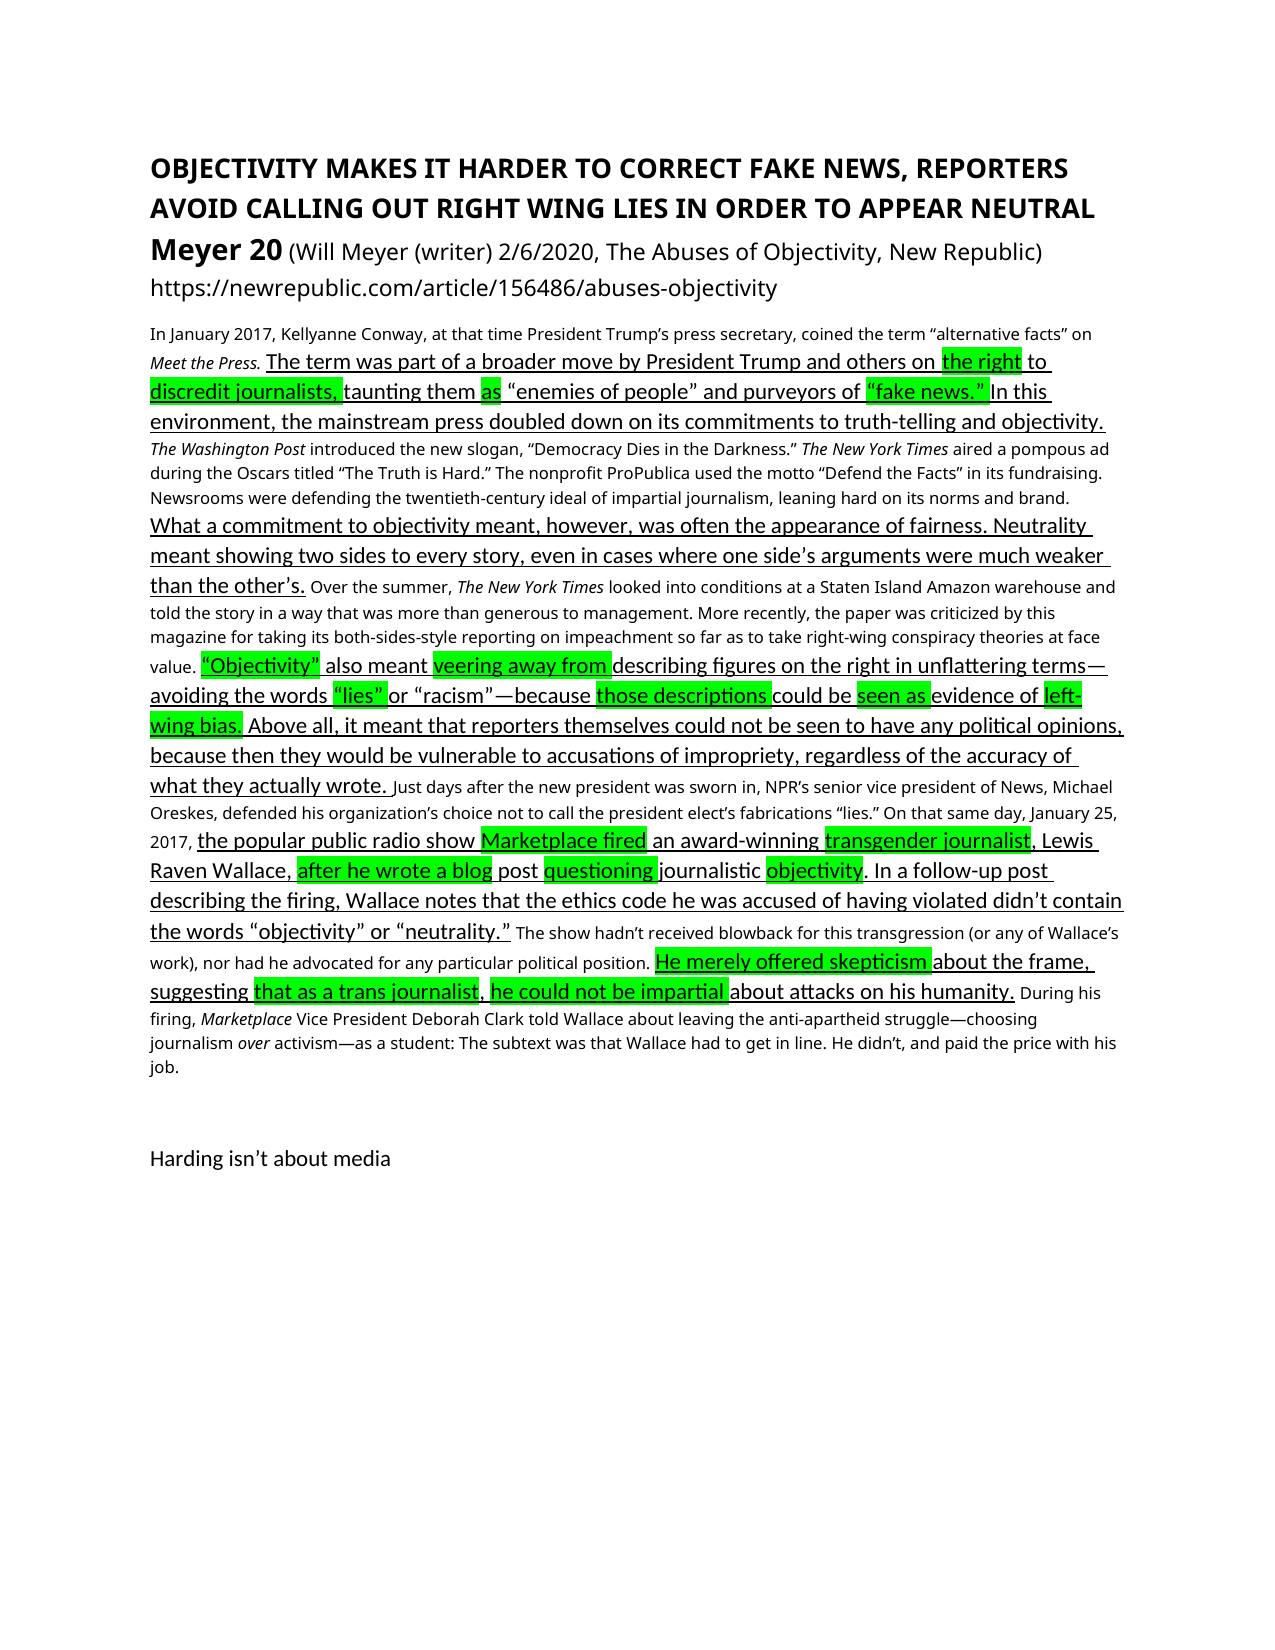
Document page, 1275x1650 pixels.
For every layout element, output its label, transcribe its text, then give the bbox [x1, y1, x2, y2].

text In January 2017, Kellyanne Conway, at that time President Trump’s press secretary, coined the term “alternative facts” on Meet the Press. The term was part of a broader move by President Trump and others on the right to discredit journalists, taunting them as “enemies of people” and purveyors of “fake news.” In this environment, the mainstream press doubled down on its commitments to truth-telling and objectivity. The Washington Post introduced the new slogan, “Democracy Dies in the Darkness.” The New York Times aired a pompous ad during the Oscars titled “The Truth is Hard.” The nonprofit ProPublica used the motto “Defend the Facts” in its fundraising. Newsrooms were defending the twentieth-century ideal of impartial journalism, leaning hard on its norms and brand. What a commitment to objectivity meant, however, was often the appearance of fairness. Neutrality meant showing two sides to every story, even in cases where one side’s arguments were much weaker than the other’s. Over the summer, The New York Times looked into conditions at a Staten Island Amazon warehouse and told the story in a way that was more than generous to management. More recently, the paper was criticized by this magazine for taking its both-sides-style reporting on impeachment so far as to take right-wing conspiracy theories at face value. “Objectivity” also meant veering away from describing figures on the right in unflattering terms—avoiding the words “lies” or “racism”—because those descriptions could be seen as evidence of left-wing bias. Above all, it meant that reporters themselves could not be seen to have any political opinions, because then they would be vulnerable to accusations of impropriety, regardless of the accuracy of what they actually wrote. Just days after the new president was sworn in, NPR’s senior vice president of News, Michael Oreskes, defended his organization’s choice not to call the president elect’s fabrications “lies.” On that same day, January 25, 2017, the popular public radio show Marketplace fired an award-winning transgender journalist, Lewis Raven Wallace, after he wrote a blog post questioning journalistic objectivity. In a follow-up post describing the firing, Wallace notes that the ethics code he was accused of having violated didn’t contain the words “objectivity” or “neutrality.” The show hadn’t received blowback for this transgression (or any of Wallace’s work), nor had he advocated for any particular political position. He merely offered skepticism about the frame, suggesting that as a trans journalist, he could not be impartial about attacks on his humanity. During his firing, Marketplace Vice President Deborah Clark told Wallace about leaving the anti-apartheid struggle—choosing journalism over activism—as a student: The subtext was that Wallace had to get in line. He didn’t, and paid the price with his job. [150, 322, 1125, 1079]
subtitle OBJECTIVITY MAKES IT HARDER TO CORRECT FAKE NEWS, REPORTERS AVOID CALLING OUT RIGHT WING LIES IN ORDER TO APPEAR NEUTRAL [150, 150, 1125, 227]
text Meyer 20 (Will Meyer (writer) 2/6/2020, The Abuses of Objectivity, New Republic) https://newrepublic.com/article/156486/abuses-objectivity [150, 229, 1125, 303]
text Harding isn’t about media [150, 1144, 1125, 1172]
